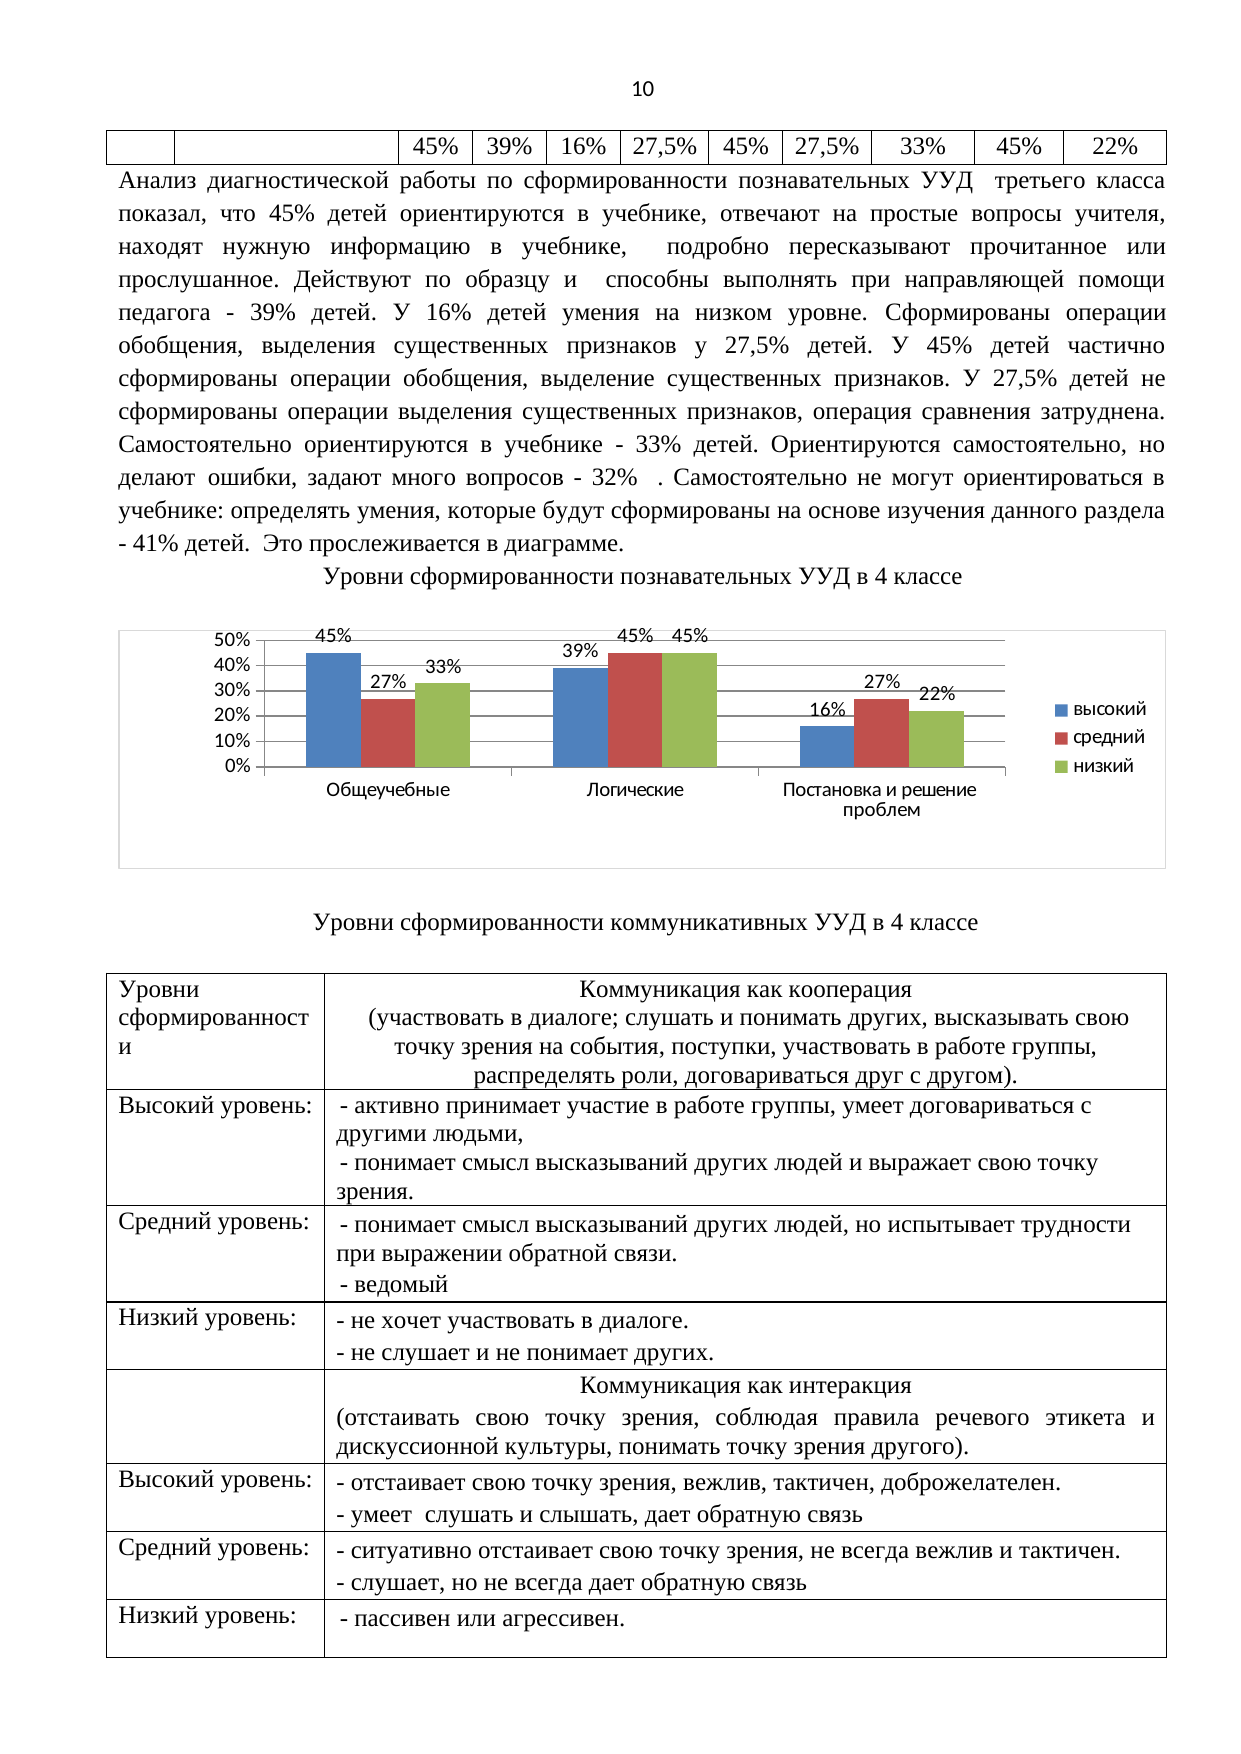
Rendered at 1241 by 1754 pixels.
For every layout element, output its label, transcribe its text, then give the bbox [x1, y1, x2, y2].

table_cell - отстаивает свою точку зрения, вежлив, тактичен, доброжелателен. - умеет слушать и слышать, дает обратную связь [325, 1464, 1166, 1531]
table_cell [107, 131, 174, 164]
table_cell 45% [709, 131, 782, 164]
table_cell 22% [1064, 131, 1166, 164]
table_cell Средний уровень: [107, 1206, 324, 1301]
text Уровни сформированности познавательных УУД в 4 классе [118, 561, 1167, 590]
table_cell Низкий уровень: [107, 1600, 324, 1657]
table_cell Средний уровень: [107, 1532, 324, 1599]
table_header Коммуникация как кооперация (участвовать в диалоге; слушать и понимать других, высказывать свою точку зрения на события, поступки, участвовать в работе группы, распределять роли, договариваться друг с другом). [325, 974, 1166, 1089]
table_cell Высокий уровень: [107, 1464, 324, 1531]
table_cell 27,5% [783, 131, 871, 164]
table_cell 45% [975, 131, 1063, 164]
table_cell [107, 1370, 324, 1463]
text Анализ диагностической работы по сформированности познавательных УУД третьего класса показал, что 45% детей ориентируются в учебнике, отвечают на простые вопросы учителя, находят нужную информацию в учебнике, подробно пересказывают прочитанное или прослушанное. Действуют по образцу и способны выполнять при направляющей помощи педагога - 39% детей. У 16% детей умения на низком уровне. Сформированы операции обобщения, выделения существенных признаков у 27,5% детей. У 45% детей частично сформированы операции обобщения, выделение существенных признаков. У 27,5% детей не сформированы операции выделения существенных признаков, операция сравнения затруднена. Самостоятельно ориентируются в учебнике - 33% детей. Ориентируются самостоятельно, но делают ошибки, задают много вопросов - 32% . Самостоятельно не могут ориентироваться в учебнике: определять умения, которые будут сформированы на основе изучения данного раздела - 41% детей. Это прослеживается в диаграмме. [118, 165, 1167, 557]
table_cell - понимает смысл высказываний других людей, но испытывает трудности при выражении обратной связи. - ведомый [325, 1206, 1166, 1301]
table_cell 39% [473, 131, 546, 164]
table_cell - не хочет участвовать в диалоге. - не слушает и не понимает других. [325, 1303, 1166, 1369]
table_cell 45% [399, 131, 472, 164]
table_cell 16% [547, 131, 620, 164]
table_cell Высокий уровень: [107, 1090, 324, 1205]
table_header Уровни сформированности [107, 974, 324, 1089]
table_cell Низкий уровень: [107, 1303, 324, 1369]
table_cell [175, 131, 398, 164]
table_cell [325, 1600, 1166, 1657]
table_cell - ситуативно отстаивает свою точку зрения, не всегда вежлив и тактичен. - слушает, но не всегда дает обратную связь [325, 1532, 1166, 1599]
table_cell - активно принимает участие в работе группы, умеет договариваться с другими людьми, - понимает смысл высказываний других людей и выражает свою точку зрения. [325, 1090, 1166, 1205]
table_cell 33% [872, 131, 974, 164]
table_cell 27,5% [621, 131, 708, 164]
text Уровни сформированности коммуникативных УУД в 4 классе [118, 907, 1167, 935]
table_cell Коммуникация как интеракция (отстаивать свою точку зрения, соблюдая правила речевого этикета и дискуссионной культуры, понимать точку зрения другого). [325, 1370, 1166, 1463]
